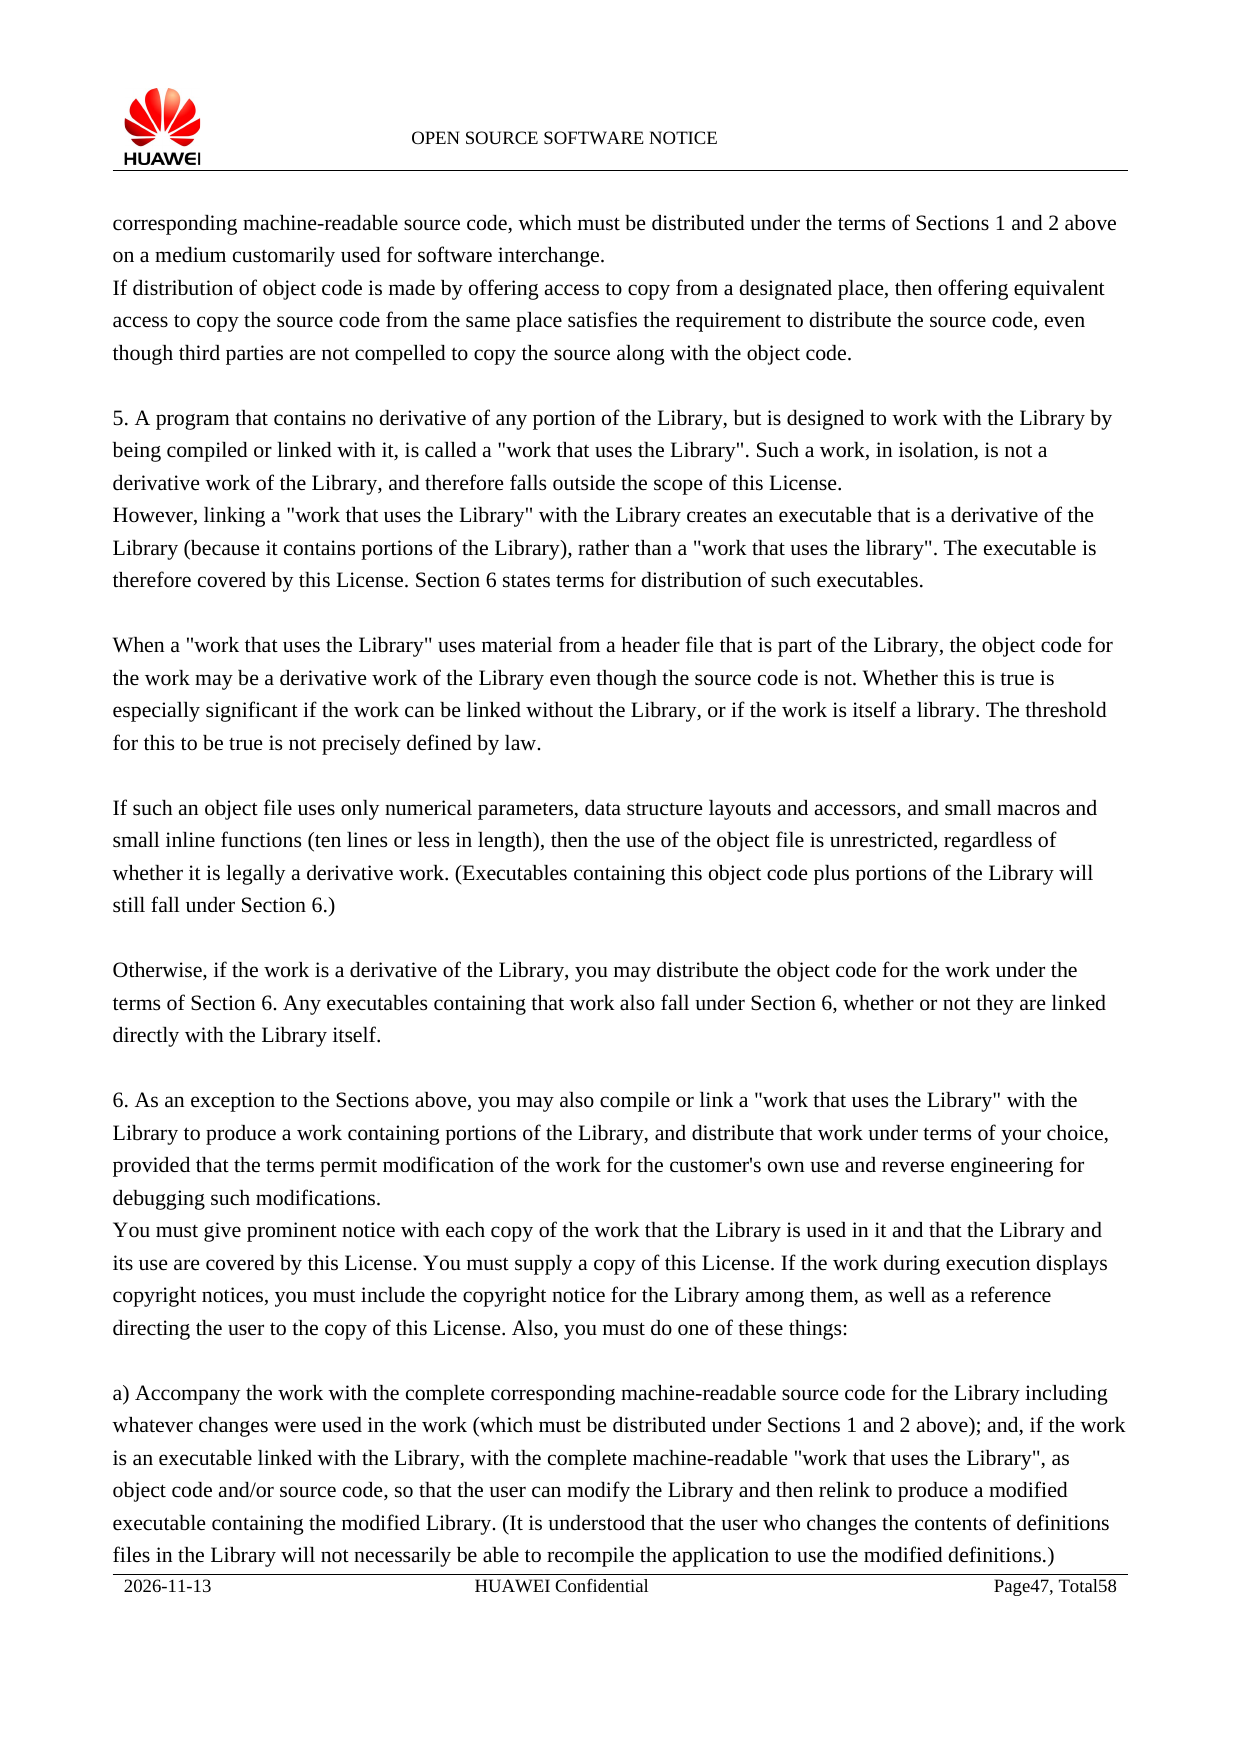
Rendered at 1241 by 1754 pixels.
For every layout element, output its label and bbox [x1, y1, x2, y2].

picture [124, 88, 201, 165]
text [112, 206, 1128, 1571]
